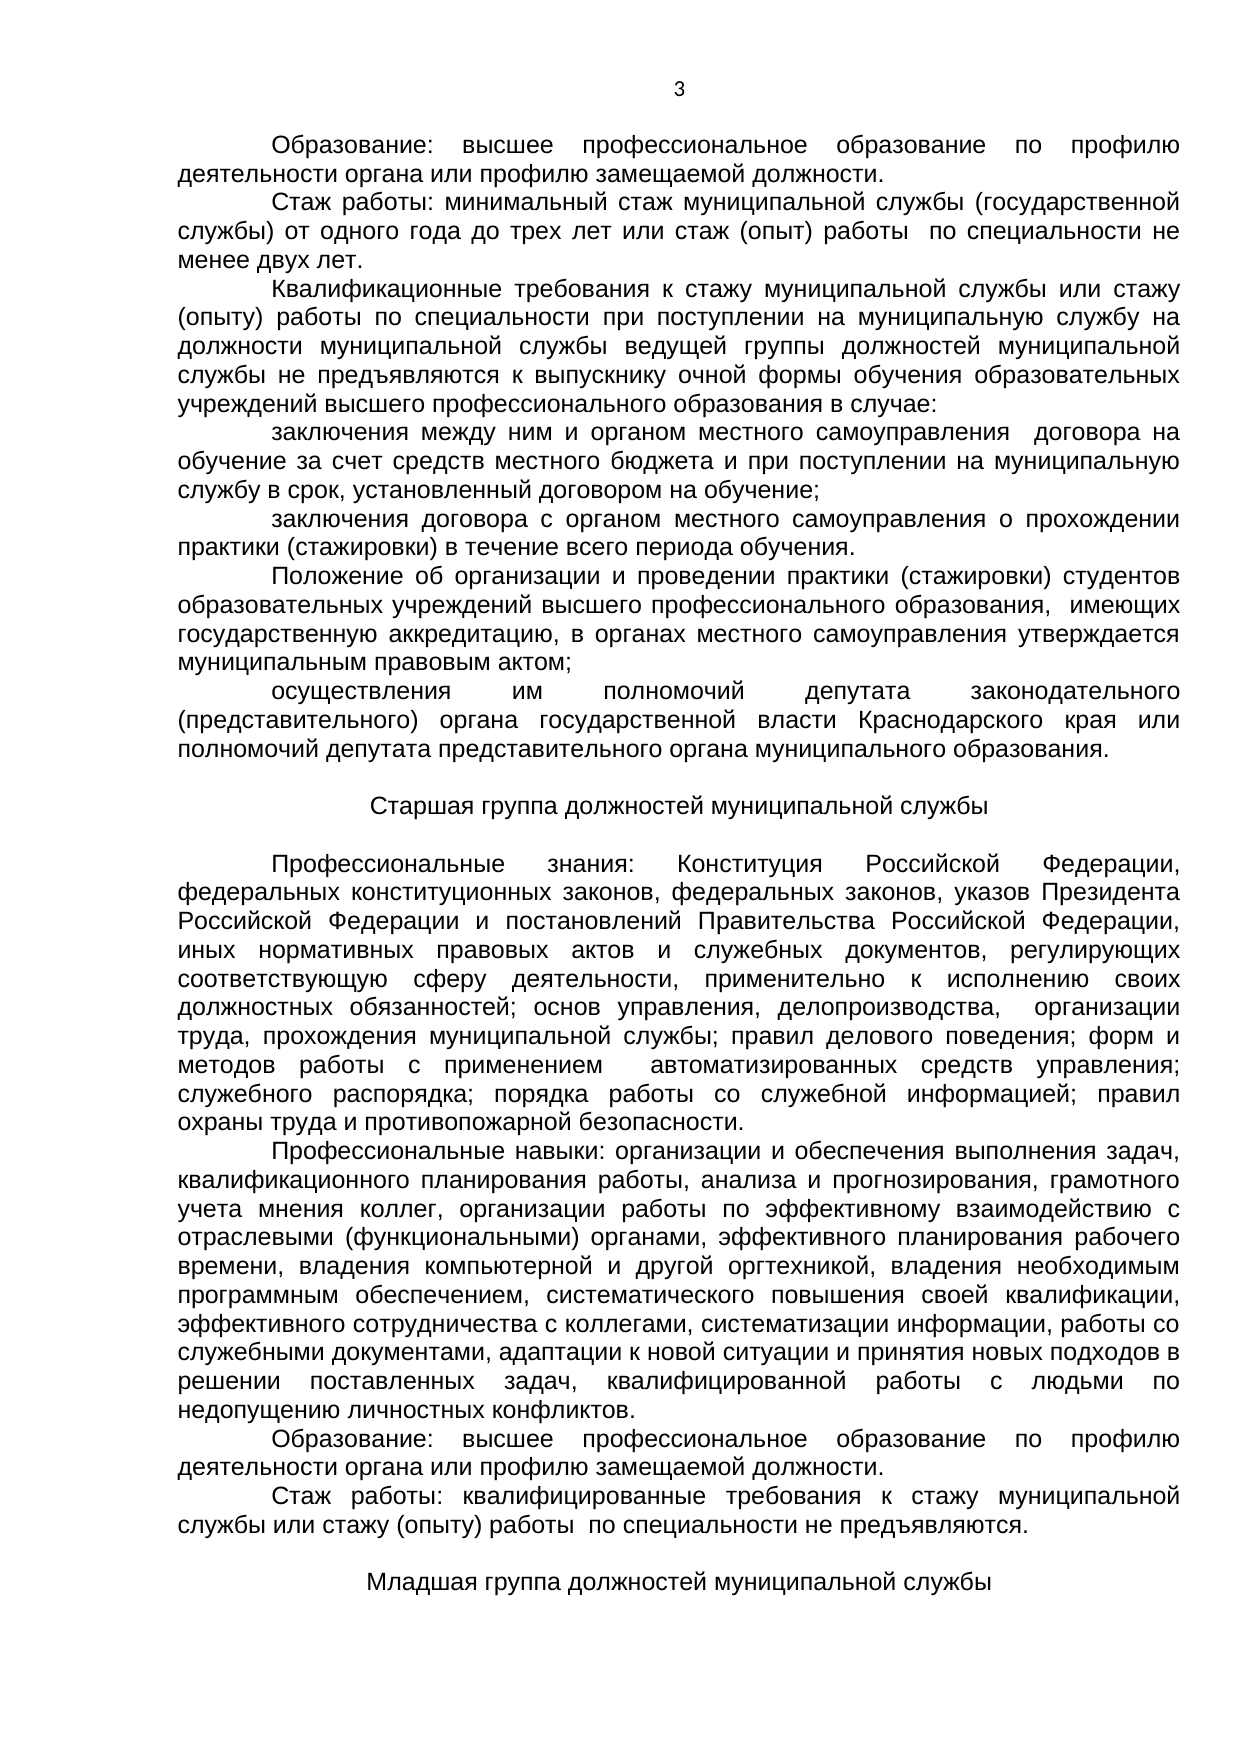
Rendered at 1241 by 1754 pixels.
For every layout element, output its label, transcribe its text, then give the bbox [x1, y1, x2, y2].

text осуществления им полномочий депутата законодательного (представительного) органа государственной власти Краснодарского края или полномочий депутата представительного органа муниципального образования. [177, 676, 1181, 762]
text Образование: высшее профессиональное образование по профилю деятельности органа или профилю замещаемой должности. [177, 130, 1181, 187]
text Профессиональные навыки: организации и обеспечения выполнения задач, квалификационного планирования работы, анализа и прогнозирования, грамотного учета мнения коллег, организации работы по эффективному взаимодействию с отраслевыми (функциональными) органами, эффективного планирования рабочего времени, владения компьютерной и другой оргтехникой, владения необходимым программным обеспечением, систематического повышения своей квалификации, эффективного сотрудничества с коллегами, систематизации информации, работы со служебными документами, адаптации к новой ситуации и принятия новых подходов в решении поставленных задач, квалифицированной работы с людьми по недопущению личностных конфликтов. [177, 1136, 1181, 1424]
text Старшая группа должностей муниципальной службы [177, 791, 1181, 820]
text заключения между ним и органом местного самоуправления договора на обучение за счет средств местного бюджета и при поступлении на муниципальную службу в срок, установленный договором на обучение; [177, 417, 1181, 504]
text Квалификационные требования к стажу муниципальной службы или стажу (опыту) работы по специальности при поступлении на муниципальную службу на должности муниципальной службы ведущей группы должностей муниципальной службы не предъявляются к выпускнику очной формы обучения образовательных учреждений высшего профессионального образования в случае: [177, 274, 1181, 417]
text Положение об организации и проведении практики (стажировки) студентов образовательных учреждений высшего профессионального образования, имеющих государственную аккредитацию, в органах местного самоуправления утверждается муниципальным правовым актом; [177, 561, 1181, 676]
text Младшая группа должностей муниципальной службы [177, 1567, 1181, 1596]
text Профессиональные знания: Конституция Российской Федерации, федеральных конституционных законов, федеральных законов, указов Президента Российской Федерации и постановлений Правительства Российской Федерации, иных нормативных правовых актов и служебных документов, регулирующих соответствующую сферу деятельности, применительно к исполнению своих должностных обязанностей; основ управления, делопроизводства, организации труда, прохождения муниципальной службы; правил делового поведения; форм и методов работы с применением автоматизированных средств управления; служебного распорядка; порядка работы со служебной информацией; правил охраны труда и противопожарной безопасности. [177, 849, 1181, 1136]
text заключения договора с органом местного самоуправления о прохождении практики (стажировки) в течение всего периода обучения. [177, 504, 1181, 561]
text Стаж работы: минимальный стаж муниципальной службы (государственной службы) от одного года до трех лет или стаж (опыт) работы по специальности не менее двух лет. [177, 187, 1181, 274]
text Стаж работы: квалифицированные требования к стажу муниципальной службы или стажу (опыту) работы по специальности не предъявляются. [177, 1481, 1181, 1539]
text Образование: высшее профессиональное образование по профилю деятельности органа или профилю замещаемой должности. [177, 1424, 1181, 1481]
